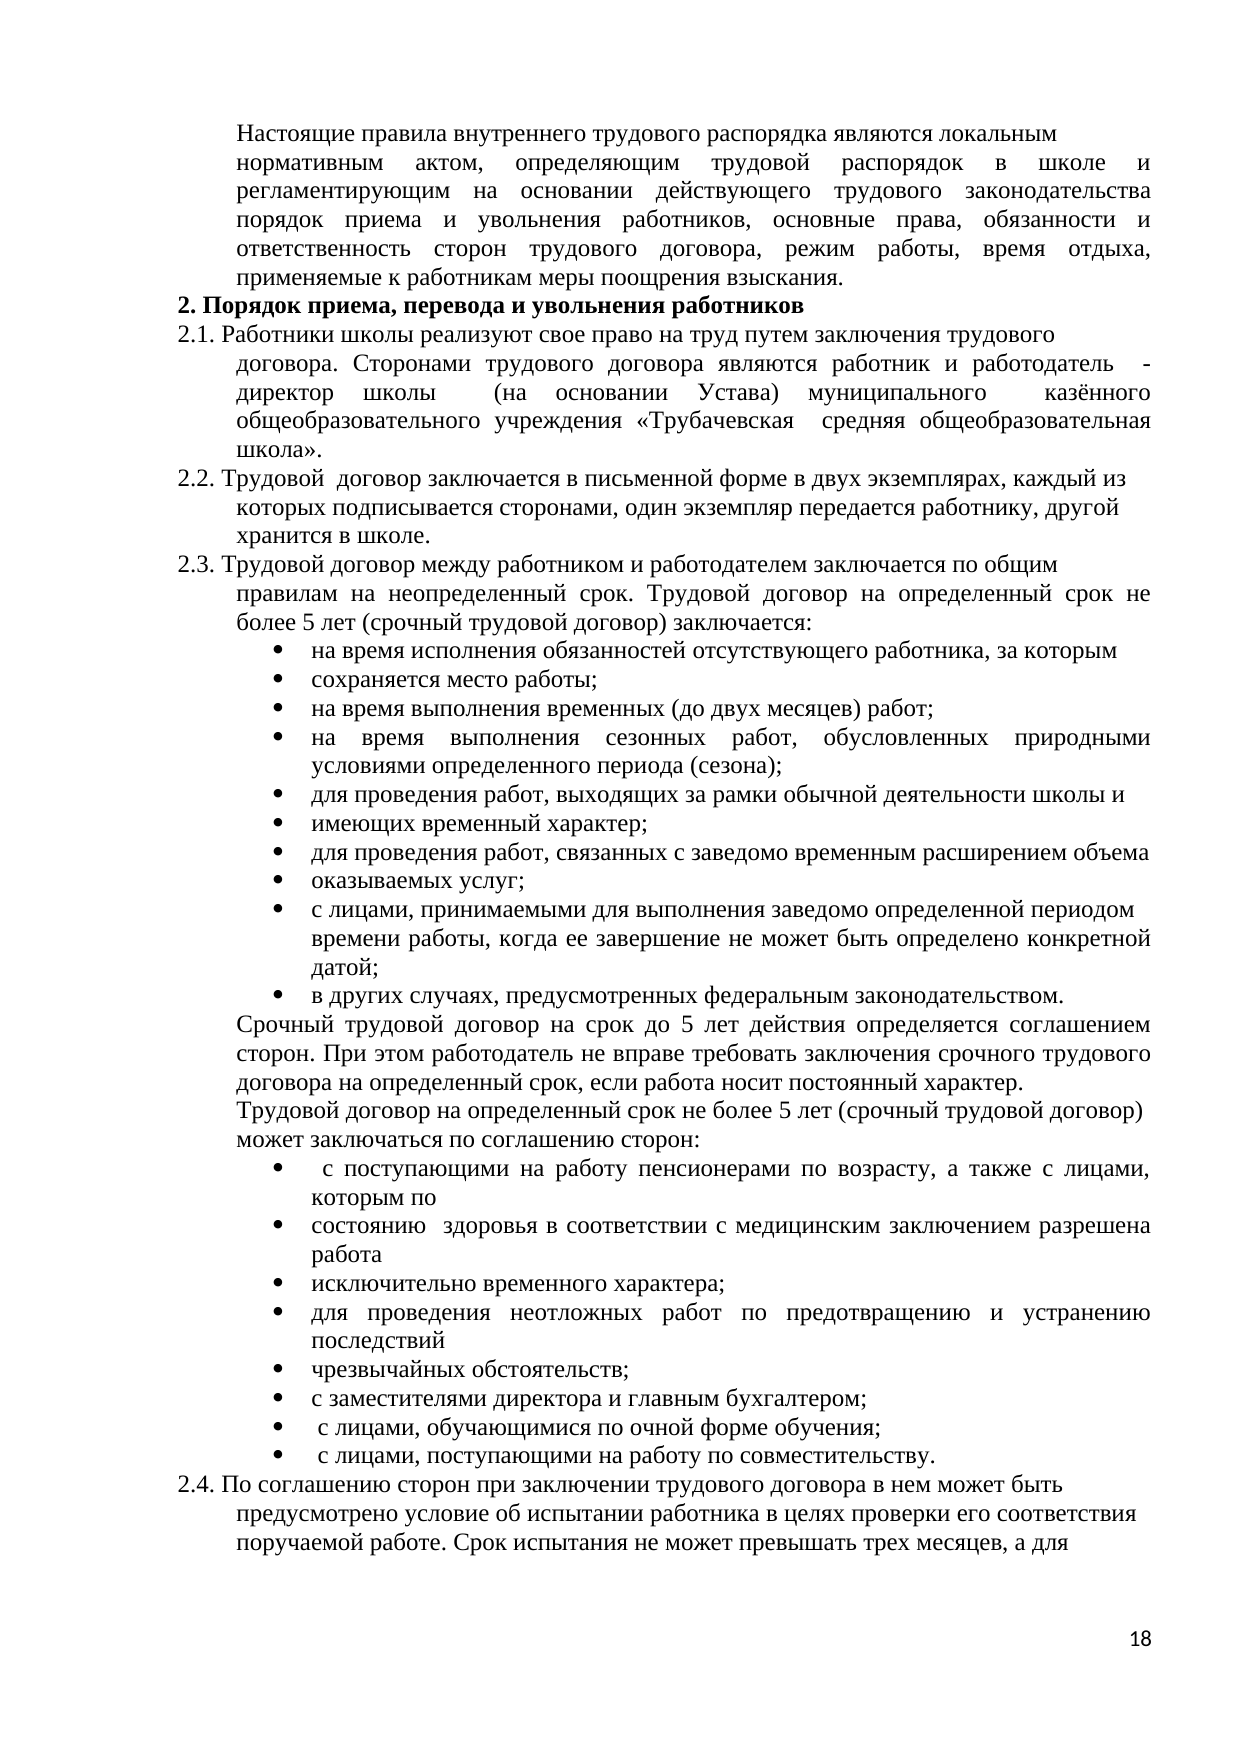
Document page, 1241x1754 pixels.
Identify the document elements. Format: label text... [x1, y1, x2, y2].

list имеющих временный характер; [274, 808, 1152, 837]
text поручаемой работе. Срок испытания не может превышать трех месяцев, а для [236, 1527, 1152, 1556]
list исключительно временного характера; [274, 1268, 1152, 1297]
list с заместителями директора и главным бухгалтером; [274, 1383, 1152, 1412]
list сохраняется место работы; [274, 664, 1152, 693]
list оказываемых услуг; [274, 866, 1152, 894]
text договора. Сторонами трудового договора являются работник и работодатель - директор школы (на основании Устава) муниципального казённого общеобразовательного учреждения «Трубачевская средняя общеобразовательная школа». [236, 348, 1152, 463]
list для проведения неотложных работ по предотвращению и устранению последствий [274, 1297, 1152, 1354]
list с поступающими на работу пенсионерами по возрасту, а также с лицами, которым по [274, 1153, 1152, 1211]
text предусмотрено условие об испытании работника в целях проверки его соответствия [236, 1498, 1152, 1527]
text правилам на неопределенный срок. Трудовой договор на определенный срок не более 5 лет (срочный трудовой договор) заключается: [236, 578, 1152, 636]
list в других случаях, предусмотренных федеральным законодательством. [274, 981, 1152, 1009]
text 2.2. Трудовой договор заключается в письменной форме в двух экземплярах, каждый из [177, 463, 1152, 492]
text 2. Порядок приема, перевода и увольнения работников [177, 291, 1152, 319]
list на время выполнения временных (до двух месяцев) работ; [274, 693, 1152, 722]
list для проведения работ, связанных с заведомо временным расширением объема [274, 837, 1152, 866]
text 2.1. Работники школы реализуют свое право на труд путем заключения трудового [177, 319, 1152, 348]
list с лицами, принимаемыми для выполнения заведомо определенной периодом [274, 894, 1152, 923]
list для проведения работ, выходящих за рамки обычной деятельности школы и [274, 779, 1152, 808]
text хранится в школе. [236, 521, 1152, 549]
text 2.3. Трудовой договор между работником и работодателем заключается по общим [177, 549, 1152, 578]
text времени работы, когда ее завершение не может быть определено конкретной датой; [311, 923, 1152, 981]
text нормативным актом, определяющим трудовой распорядок в школе и регламентирующим на основании действующего трудового законодательства порядок приема и увольнения работников, основные права, обязанности и ответственность сторон трудового договора, режим работы, время отдыха, применяемые к работникам меры поощрения взыскания. [236, 147, 1152, 291]
list чрезвычайных обстоятельств; [274, 1354, 1152, 1383]
list с лицами, поступающими на работу по совместительству. [274, 1441, 1152, 1469]
text 2.4. По соглашению сторон при заключении трудового договора в нем может быть [177, 1469, 1152, 1498]
list на время выполнения сезонных работ, обусловленных природными условиями определенного периода (сезона); [274, 722, 1152, 779]
list с лицами, обучающимися по очной форме обучения; [274, 1412, 1152, 1441]
list на время исполнения обязанностей отсутствующего работника, за которым [274, 636, 1152, 664]
text может заключаться по соглашению сторон: [236, 1124, 1152, 1153]
text которых подписывается сторонами, один экземпляр передается работнику, другой [236, 492, 1152, 521]
text Настоящие правила внутреннего трудового распорядка являются локальным [236, 118, 1152, 147]
list состоянию здоровья в соответствии с медицинским заключением разрешена работа [274, 1211, 1152, 1268]
text Трудовой договор на определенный срок не более 5 лет (срочный трудовой договор) [236, 1096, 1152, 1124]
text Срочный трудовой договор на срок до 5 лет действия определяется соглашением сторон. При этом работодатель не вправе требовать заключения срочного трудового договора на определенный срок, если работа носит постоянный характер. [236, 1009, 1152, 1096]
